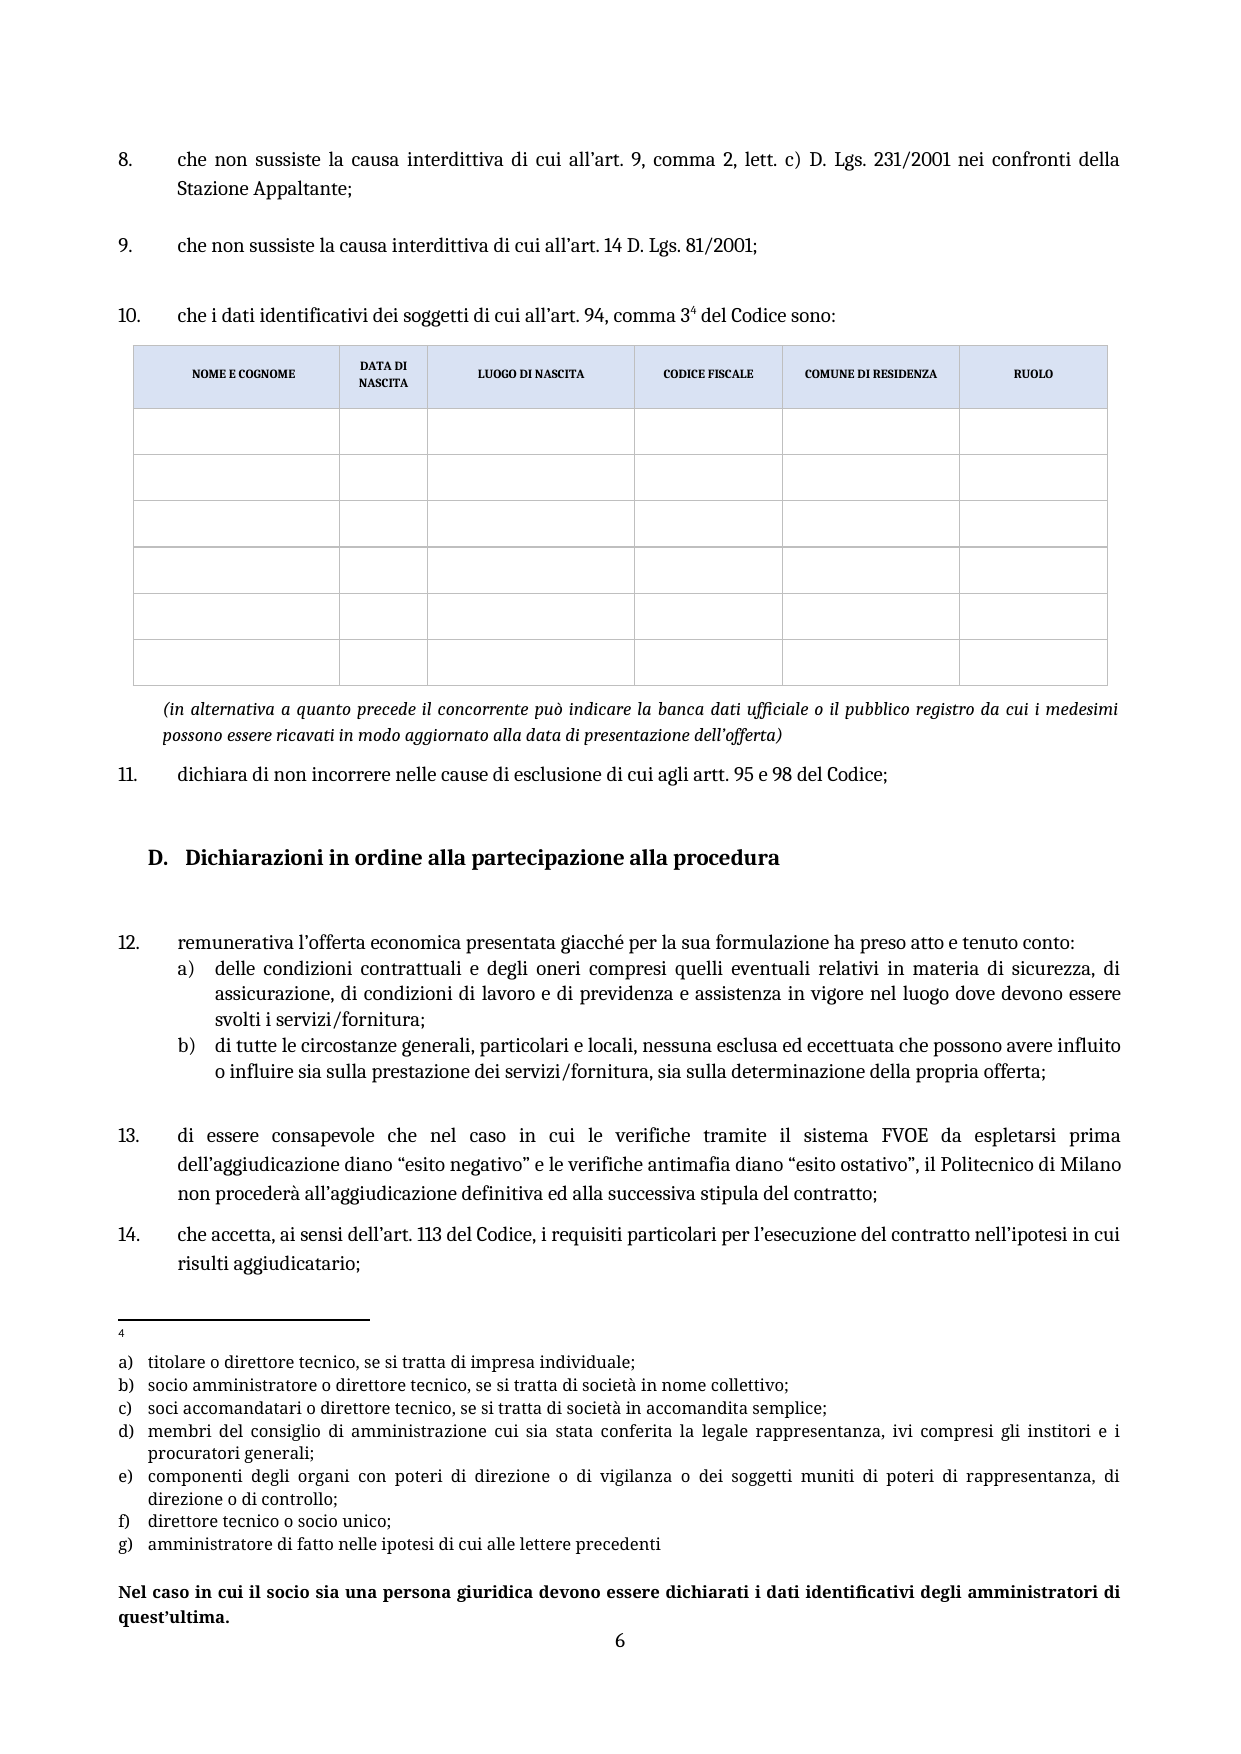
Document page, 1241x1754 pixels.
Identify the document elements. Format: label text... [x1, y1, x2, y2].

table_header NOME E COGNOME [134, 346, 339, 408]
table_cell [635, 409, 782, 454]
table_header CODICE FISCALE [635, 346, 782, 408]
table_cell [428, 640, 634, 685]
table_cell [635, 501, 782, 546]
table_cell [340, 640, 427, 685]
table_cell [783, 640, 959, 685]
table_cell [134, 409, 339, 454]
list che accetta, ai sensi dell’art. 113 del Codice, i requisiti particolari per l’esecuzione del contratto nell’ipotesi in cui risulti aggiudicatario; [118, 1222, 1122, 1275]
table_cell [960, 594, 1107, 639]
list di essere consapevole che nel caso in cui le verifiche tramite il sistema FVOE da espletarsi prima dell’aggiudicazione diano “esito negativo” e le verifiche antimafia diano “esito ostativo”, il Politecnico di Milano non procederà all’aggiudicazione definitiva ed alla successiva stipula del contratto; [118, 1124, 1122, 1205]
list che non sussiste la causa interdittiva di cui all’art. 9, comma 2, lett. c) D. Lgs. 231/2001 nei confronti della Stazione Appaltante; [118, 148, 1122, 200]
table_cell [340, 501, 427, 546]
table_cell [960, 548, 1107, 592]
table_cell [635, 455, 782, 500]
table_cell [960, 409, 1107, 454]
table_cell [134, 501, 339, 546]
table_header COMUNE DI RESIDENZA [783, 346, 959, 408]
table_cell [340, 548, 427, 592]
list (in alternativa a quanto precede il concorrente può indicare la banca dati ufficiale o il pubblico registro da cui i medesimi possono essere ricavati in modo aggiornato alla data di presentazione dell’offerta) [162, 698, 1122, 746]
list che non sussiste la causa interdittiva di cui all’art. 14 D. Lgs. 81/2001; [118, 234, 1122, 258]
table_header DATA DI NASCITA [340, 346, 427, 408]
table_cell [134, 455, 339, 500]
table_cell [340, 409, 427, 454]
table_cell [783, 409, 959, 454]
table_cell [783, 455, 959, 500]
table_cell [428, 594, 634, 639]
table_cell [340, 455, 427, 500]
table_cell [428, 548, 634, 592]
table_cell [783, 594, 959, 639]
list di tutte le circostanze generali, particolari e locali, nessuna esclusa ed eccettuata che possono avere influito o influire sia sulla prestazione dei servizi/fornitura, sia sulla determinazione della propria offerta; [177, 1034, 1122, 1083]
list remunerativa l’offerta economica presentata giacché per la sua formulazione ha preso atto e tenuto conto: [118, 930, 1122, 954]
table_cell [783, 548, 959, 592]
list Dichiarazioni in ordine alla partecipazione alla procedura [148, 845, 1122, 871]
table_cell [635, 548, 782, 592]
table_cell [428, 501, 634, 546]
table_cell [635, 594, 782, 639]
list delle condizioni contrattuali e degli oneri compresi quelli eventuali relativi in materia di sicurezza, di assicurazione, di condizioni di lavoro e di previdenza e assistenza in vigore nel luogo dove devono essere svolti i servizi/fornitura; [177, 956, 1122, 1032]
table_cell [428, 455, 634, 500]
table_cell [960, 501, 1107, 546]
table_header RUOLO [960, 346, 1107, 408]
table_cell [960, 455, 1107, 500]
table_cell [340, 594, 427, 639]
table_cell [635, 640, 782, 685]
list che i dati identificativi dei soggetti di cui all’art. 94, comma 3 del Codice sono: [118, 304, 1122, 328]
list dichiara di non incorrere nelle cause di esclusione di cui agli artt. 95 e 98 del Codice; [118, 762, 1122, 786]
table_cell [960, 640, 1107, 685]
table_cell [134, 594, 339, 639]
table_cell [134, 548, 339, 592]
table_cell [783, 501, 959, 546]
table_header LUOGO DI NASCITA [428, 346, 634, 408]
table_cell [134, 640, 339, 685]
table_cell [428, 409, 634, 454]
